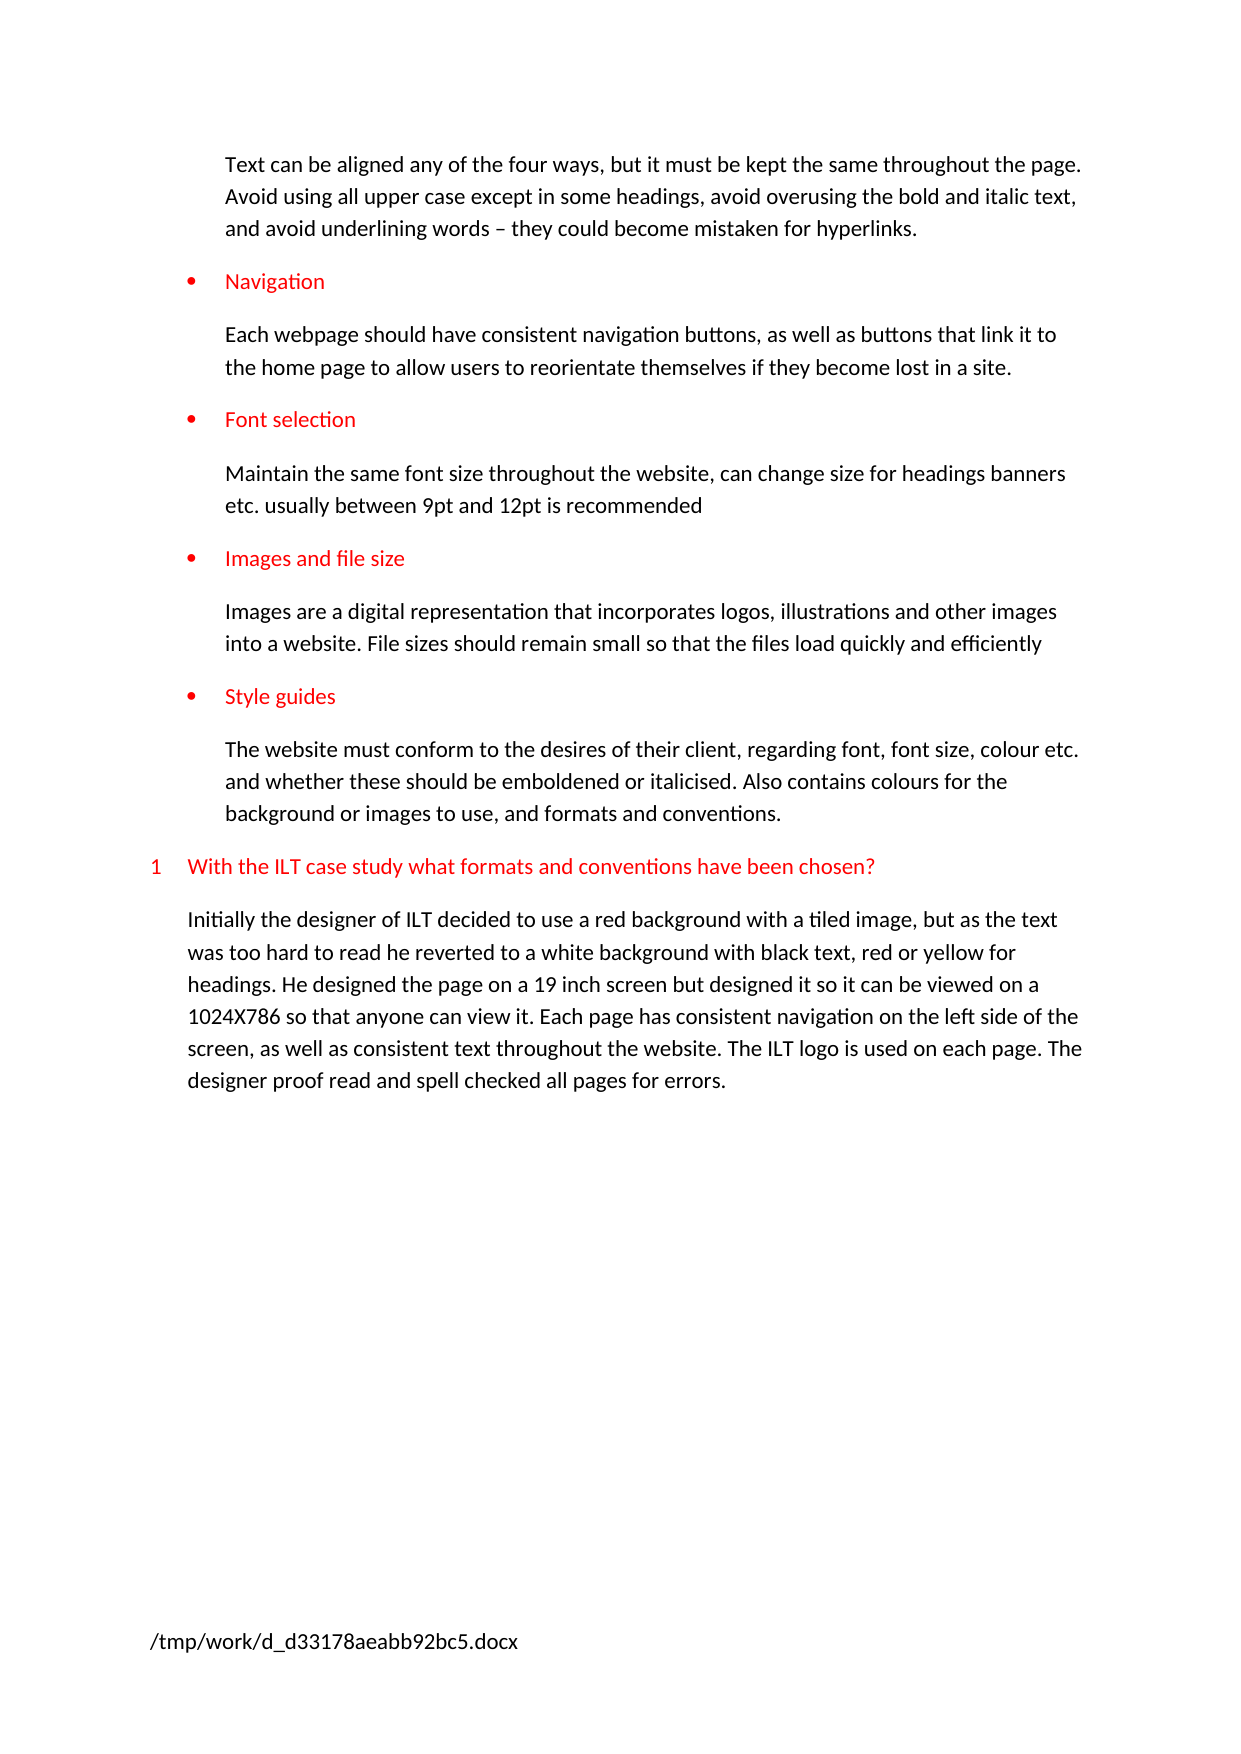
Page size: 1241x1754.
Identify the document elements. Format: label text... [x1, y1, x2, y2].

text Maintain the same font size throughout the website, can change size for headings banners etc. usually between 9pt and 12pt is recommended [225, 459, 1090, 519]
list Style guides [187, 682, 1090, 710]
list Each webpage should have consistent navigation buttons, as well as buttons that link it to the home page to allow users to reorientate themselves if they become lost in a site. [225, 320, 1090, 381]
list Images are a digital representation that incorporates logos, illustrations and other images into a website. File sizes should remain small so that the files load quickly and efficiently [225, 597, 1090, 657]
list Font selection [187, 406, 1090, 434]
text Initially the designer of ILT decided to use a red background with a tiled image, but as the text was too hard to read he reverted to a white background with black text, red or yellow for headings. He designed the page on a 19 inch screen but designed it so it can be viewed on a 1024X786 so that anyone can view it. Each page has consistent navigation on the left side of the screen, as well as consistent text throughout the website. The ILT logo is used on each page. The designer proof read and spell checked all pages for errors. [187, 906, 1090, 1094]
text Text can be aligned any of the four ways, but it must be kept the same throughout the page. Avoid using all upper case except in some headings, avoid overusing the bold and italic text, and avoid underlining words – they could become mistaken for hyperlinks. [225, 150, 1090, 242]
list Images and file size [187, 544, 1090, 572]
text The website must conform to the desires of their client, regarding font, font size, colour etc. and whether these should be emboldened or italicised. Also contains colours for the background or images to use, and formats and conventions. [225, 735, 1090, 827]
list With the ILT case study what formats and conventions have been chosen? [150, 852, 1090, 881]
list Navigation [187, 267, 1090, 295]
